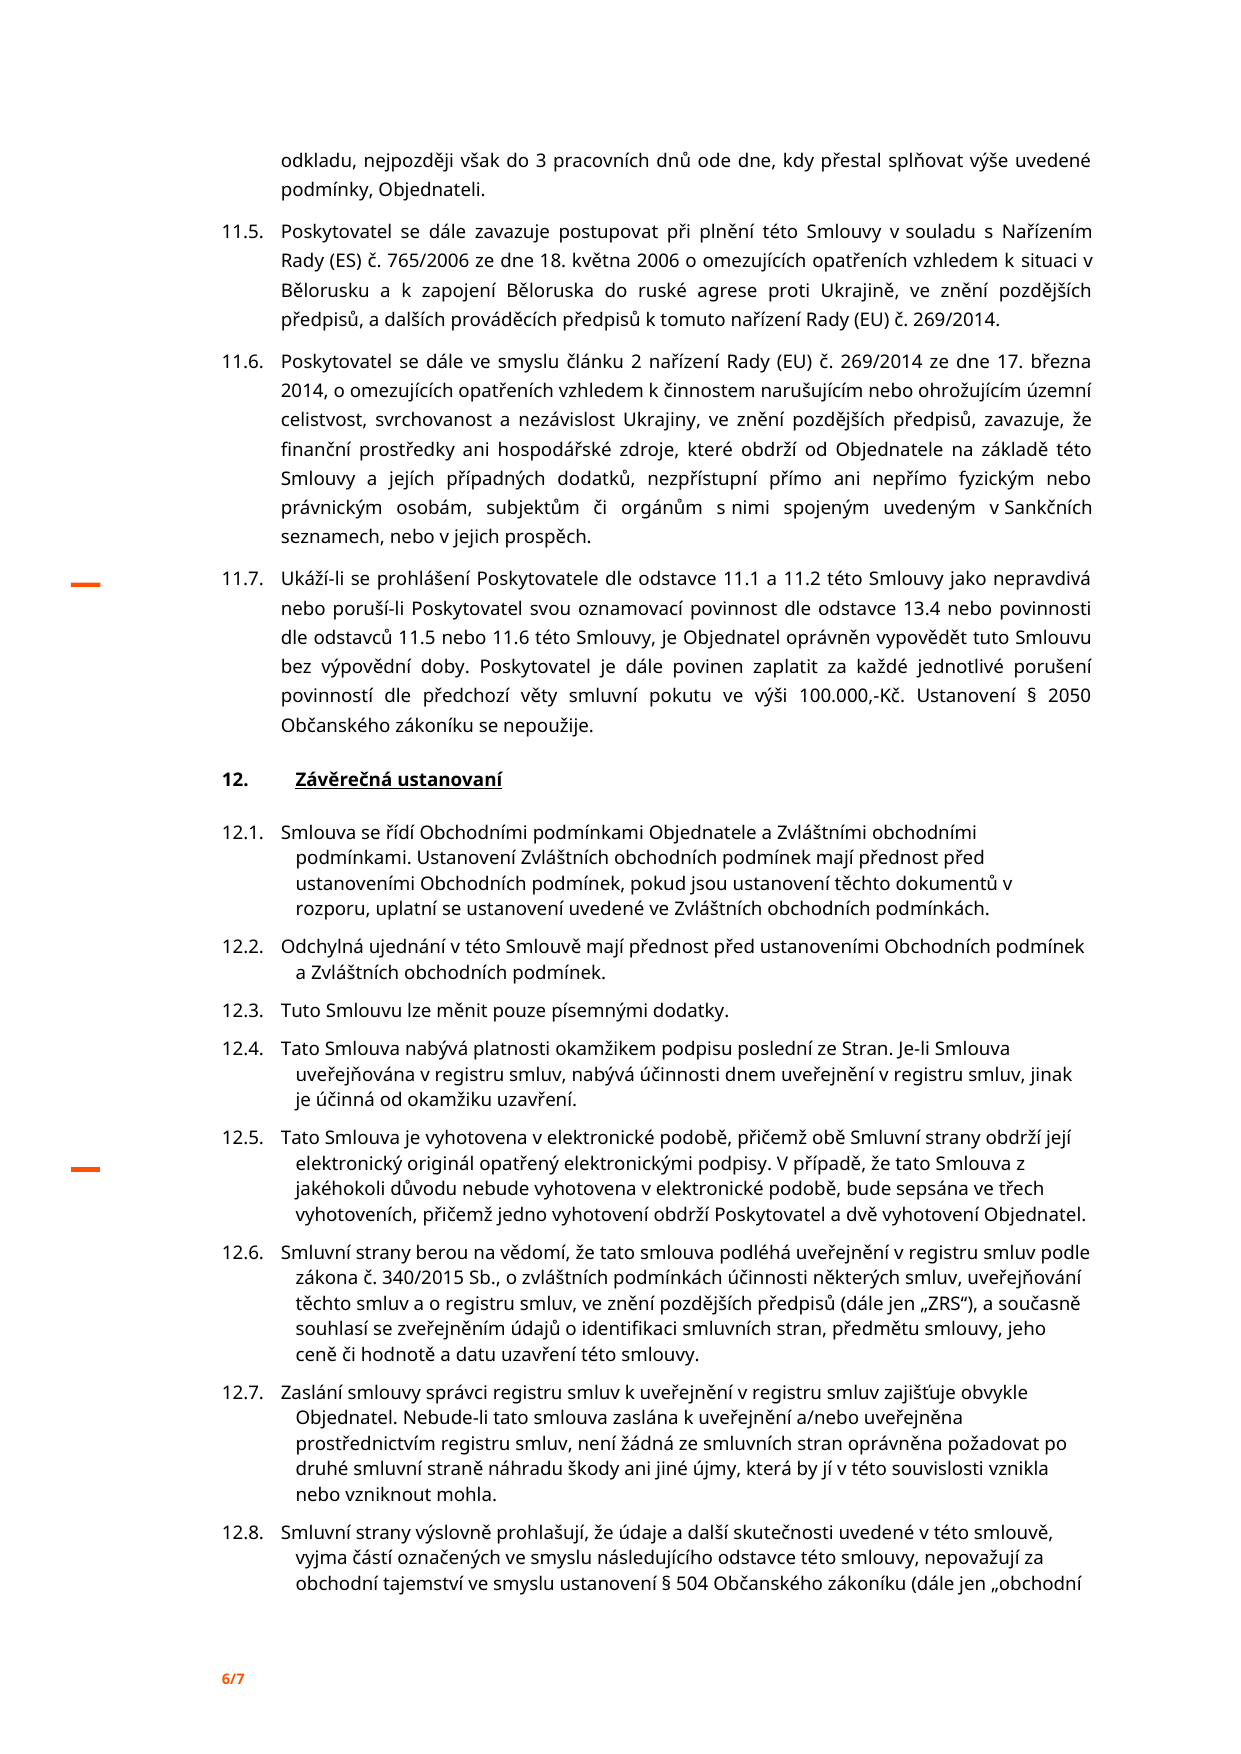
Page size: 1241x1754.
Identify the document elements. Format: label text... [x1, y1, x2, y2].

list Tato Smlouva nabývá platnosti okamžikem podpisu poslední ze Stran. Je-li Smlouva uveřejňována v registru smluv, nabývá účinnosti dnem uveřejnění v registru smluv, jinak je účinná od okamžiku uzavření. [222, 1035, 1093, 1112]
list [221, 147, 1093, 202]
list Zaslání smlouvy správci registru smluv k uveřejnění v registru smluv zajišťuje obvykle Objednatel. Nebude-li tato smlouva zaslána k uveřejnění a/nebo uveřejněna prostřednictvím registru smluv, není žádná ze smluvních stran oprávněna požadovat po druhé smluvní straně náhradu škody ani jiné újmy, která by jí v této souvislosti vznikla nebo vzniknout mohla. [222, 1379, 1093, 1507]
list Odchylná ujednání v této Smlouvě mají přednost před ustanoveními Obchodních podmínek a Zvláštních obchodních podmínek. [222, 934, 1093, 985]
list Smluvní strany berou na vědomí, že tato smlouva podléhá uveřejnění v registru smluv podle zákona č. 340/2015 Sb., o zvláštních podmínkách účinnosti některých smluv, uveřejňování těchto smluv a o registru smluv, ve znění pozdějších předpisů (dále jen „ZRS“), a současně souhlasí se zveřejněním údajů o identifikaci smluvních stran, předmětu smlouvy, jeho ceně či hodnotě a datu uzavření této smlouvy. [222, 1239, 1093, 1367]
list Poskytovatel se dále zavazuje postupovat při plnění této Smlouvy v souladu s Nařízením Rady (ES) č. 765/2006 ze dne 18. května 2006 o omezujících opatřeních vzhledem k situaci v Bělorusku a k zapojení Běloruska do ruské agrese proti Ukrajině, ve znění pozdějších předpisů, a dalších prováděcích předpisů k tomuto nařízení Rady (EU) č. 269/2014. [221, 218, 1093, 332]
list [222, 1519, 1093, 1596]
subtitle Závěrečná ustanovaní [222, 766, 1093, 792]
list Tuto Smlouvu lze měnit pouze písemnými dodatky. [222, 997, 1093, 1023]
list Tato Smlouva je vyhotovena v elektronické podobě, přičemž obě Smluvní strany obdrží její elektronický originál opatřený elektronickými podpisy. V případě, že tato Smlouva z jakéhokoli důvodu nebude vyhotovena v elektronické podobě, bude sepsána ve třech vyhotoveních, přičemž jedno vyhotovení obdrží Poskytovatel a dvě vyhotovení Objednatel. [222, 1124, 1093, 1226]
list Poskytovatel se dále ve smyslu článku 2 nařízení Rady (EU) č. 269/2014 ze dne 17. března 2014, o omezujících opatřeních vzhledem k činnostem narušujícím nebo ohrožujícím územní celistvost, svrchovanost a nezávislost Ukrajiny, ve znění pozdějších předpisů, zavazuje, že finanční prostředky ani hospodářské zdroje, které obdrží od Objednatele na základě této Smlouvy a jejích případných dodatků, nezpřístupní přímo ani nepřímo fyzickým nebo právnickým osobám, subjektům či orgánům s nimi spojeným uvedeným v Sankčních seznamech, nebo v jejich prospěch. [221, 348, 1093, 549]
list Smlouva se řídí Obchodními podmínkami Objednatele a Zvláštními obchodními podmínkami. Ustanovení Zvláštních obchodních podmínek mají přednost před ustanoveními Obchodních podmínek, pokud jsou ustanovení těchto dokumentů v rozporu, uplatní se ustanovení uvedené ve Zvláštních obchodních podmínkách. [222, 819, 1093, 921]
list Ukáží-li se prohlášení Poskytovatele dle odstavce 11.1 a 11.2 této Smlouvy jako nepravdivá nebo poruší-li Poskytovatel svou oznamovací povinnost dle odstavce 13.4 nebo povinnosti dle odstavců 11.5 nebo 11.6 této Smlouvy, je Objednatel oprávněn vypovědět tuto Smlouvu bez výpovědní doby. Poskytovatel je dále povinen zaplatit za každé jednotlivé porušení povinností dle předchozí věty smluvní pokutu ve výši 100.000,-Kč. Ustanovení § 2050 Občanského zákoníku se nepoužije. [221, 566, 1093, 737]
